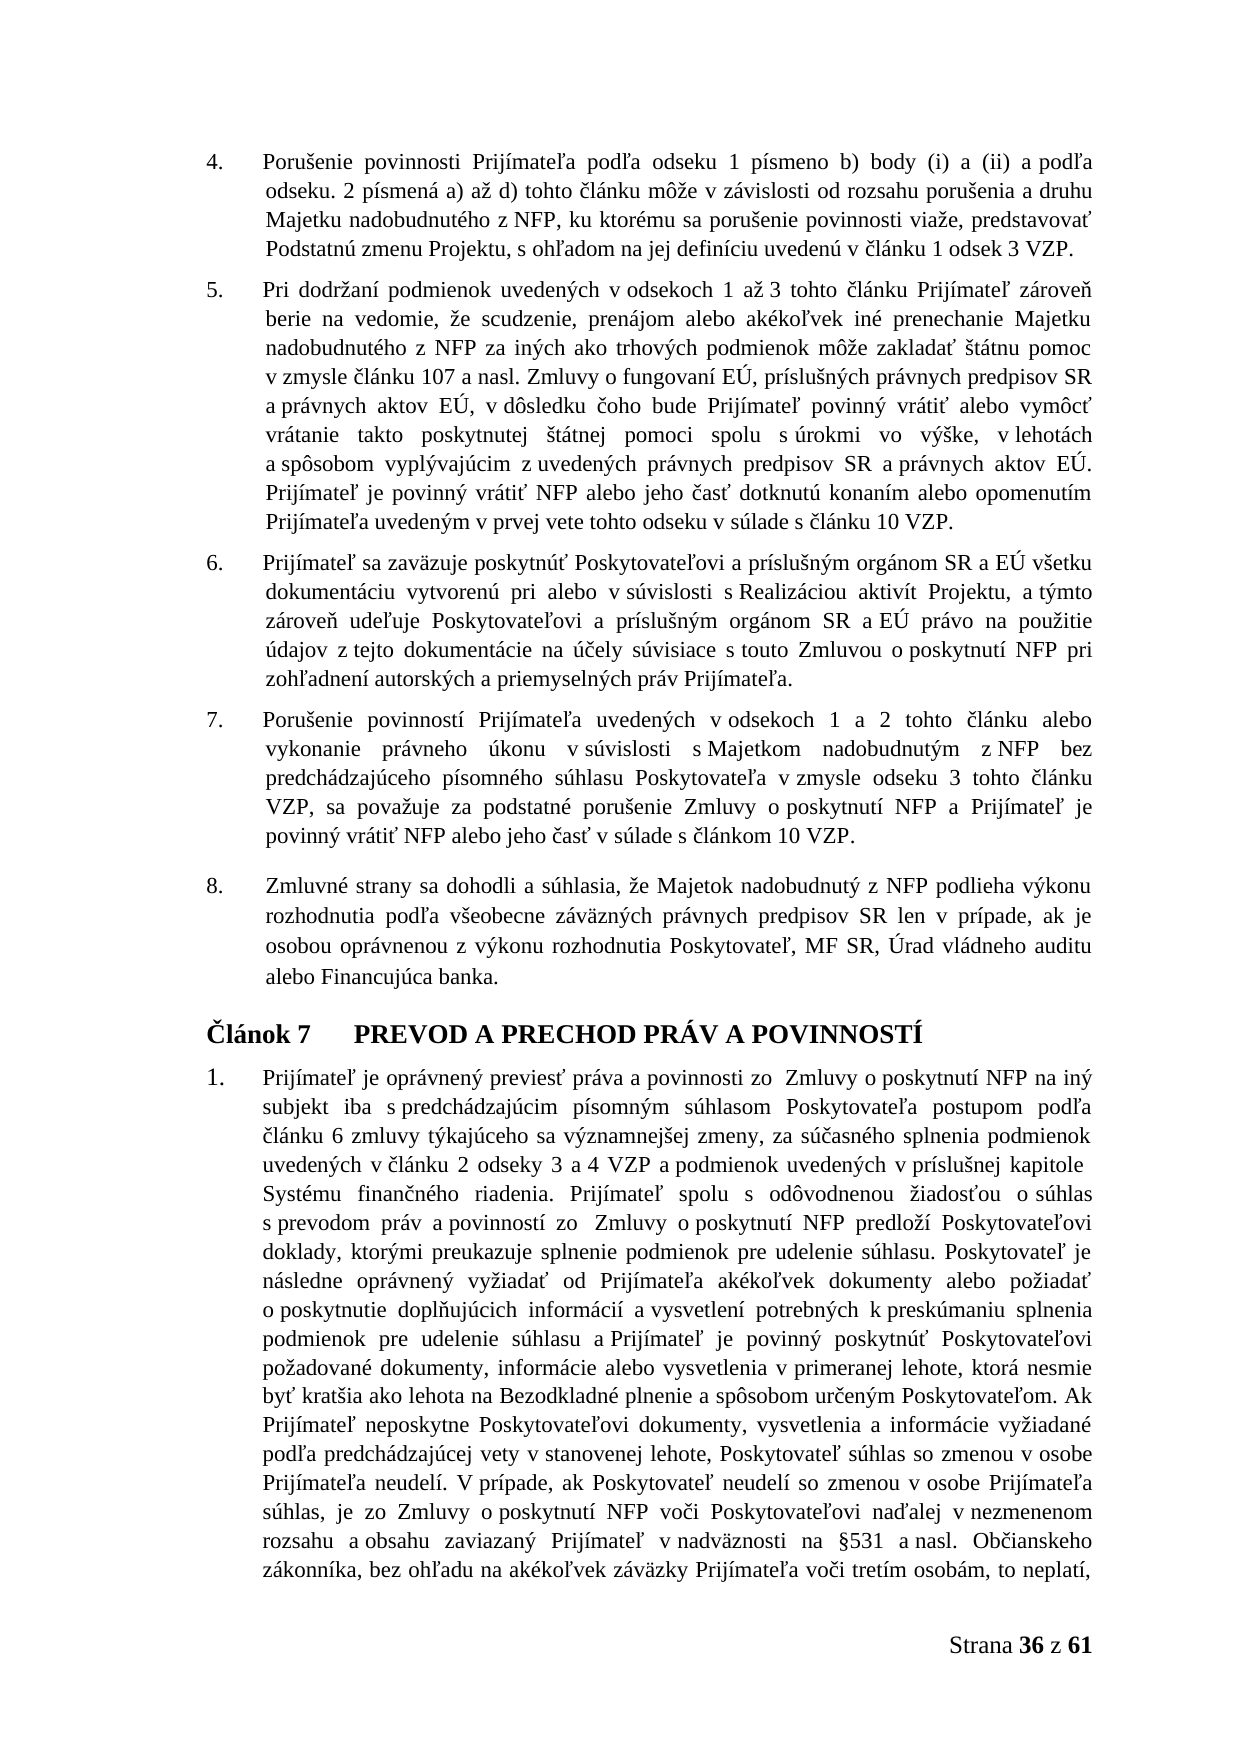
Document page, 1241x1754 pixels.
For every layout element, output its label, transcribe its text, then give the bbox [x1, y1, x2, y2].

list Porušenie povinností Prijímateľa uvedených v odsekoch 2 tohto článku alebo vykonanie právneho úkonu v súvislosti s Majetkom nadobudnutým z NFP bez predchádzajúceho písomného súhlasu Poskytovateľa v zmysle odseku 3 tohto článku VZP, sa považuje za podstatné porušenie Zmluvy o poskytnutí NFP a Prijímateľ je povinný vrátiť NFP alebo jeho časť v súlade s článkom 10 VZP. [206, 706, 1092, 849]
list Prijímateľ sa zaväzuje poskytnúť Poskytovateľovi a príslušným orgánom SR a EÚ všetku dokumentáciu vytvorenú pri alebo v súvislosti s Realizáciou aktivít Projektu, a týmto zároveň udeľuje Poskytovateľovi a príslušným orgánom SR a EÚ právo na použitie údajov z tejto dokumentácie na účely súvisiace s touto Zmluvou o poskytnutí NFP pri zohľadnení autorských a priemyselných práv Prijímateľa. [206, 549, 1092, 691]
list Pri dodržaní podmienok uvedených v odsekoch 1 až 3 tohto článku Prijímateľ zároveň berie na vedomie, že scudzenie, prenájom alebo akékoľvek iné prenechanie Majetku nadobudnutého z NFP za iných ako trhových podmienok môže zakladať štátnu pomoc v zmysle článku 107 a nasl. Zmluvy o fungovaní EÚ, príslušných právnych predpisov SR a právnych aktov EÚ, v dôsledku čoho bude Prijímateľ povinný vrátiť alebo vymôcť vrátanie takto poskytnutej štátnej pomoci spolu s úrokmi vo výške, v lehotách a spôsobom vyplývajúcim z uvedených právnych predpisov SR a právnych aktov EÚ. Prijímateľ je povinný vrátiť NFP alebo jeho časť dotknutú konaním alebo opomenutím Prijímateľa uvedeným v prvej vete tohto odseku v súlade s článku 10 VZP. [206, 276, 1092, 534]
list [206, 1062, 1092, 1583]
list Zmluvné strany sa dohodli a súhlasia, že Majetok nadobudnutý z NFP podlieha výkonu rozhodnutia podľa všeobecne záväzných právnych predpisov SR len v prípade, ak je osobou oprávnenou z výkonu rozhodnutia Poskytovateľ, MF SR, Úrad vládneho auditu alebo Financujúca banka. [206, 872, 1092, 989]
subtitle Článok 7 PREVOD A PRECHOD PRÁV A POVINNOSTÍ [206, 1018, 1092, 1049]
list Porušenie povinnosti Prijímateľa podľa odseku 1 písmeno b) body (i) a (ii) a podľa odseku. 2 písmená a) až d) tohto článku môže v závislosti od rozsahu porušenia a druhu Majetku nadobudnutého z NFP, ku ktorému sa porušenie povinnosti viaže, predstavovať Podstatnú zmenu Projektu, s ohľadom na jej definíciu uvedenú v článku 1 odsek 3 VZP. [206, 148, 1092, 261]
